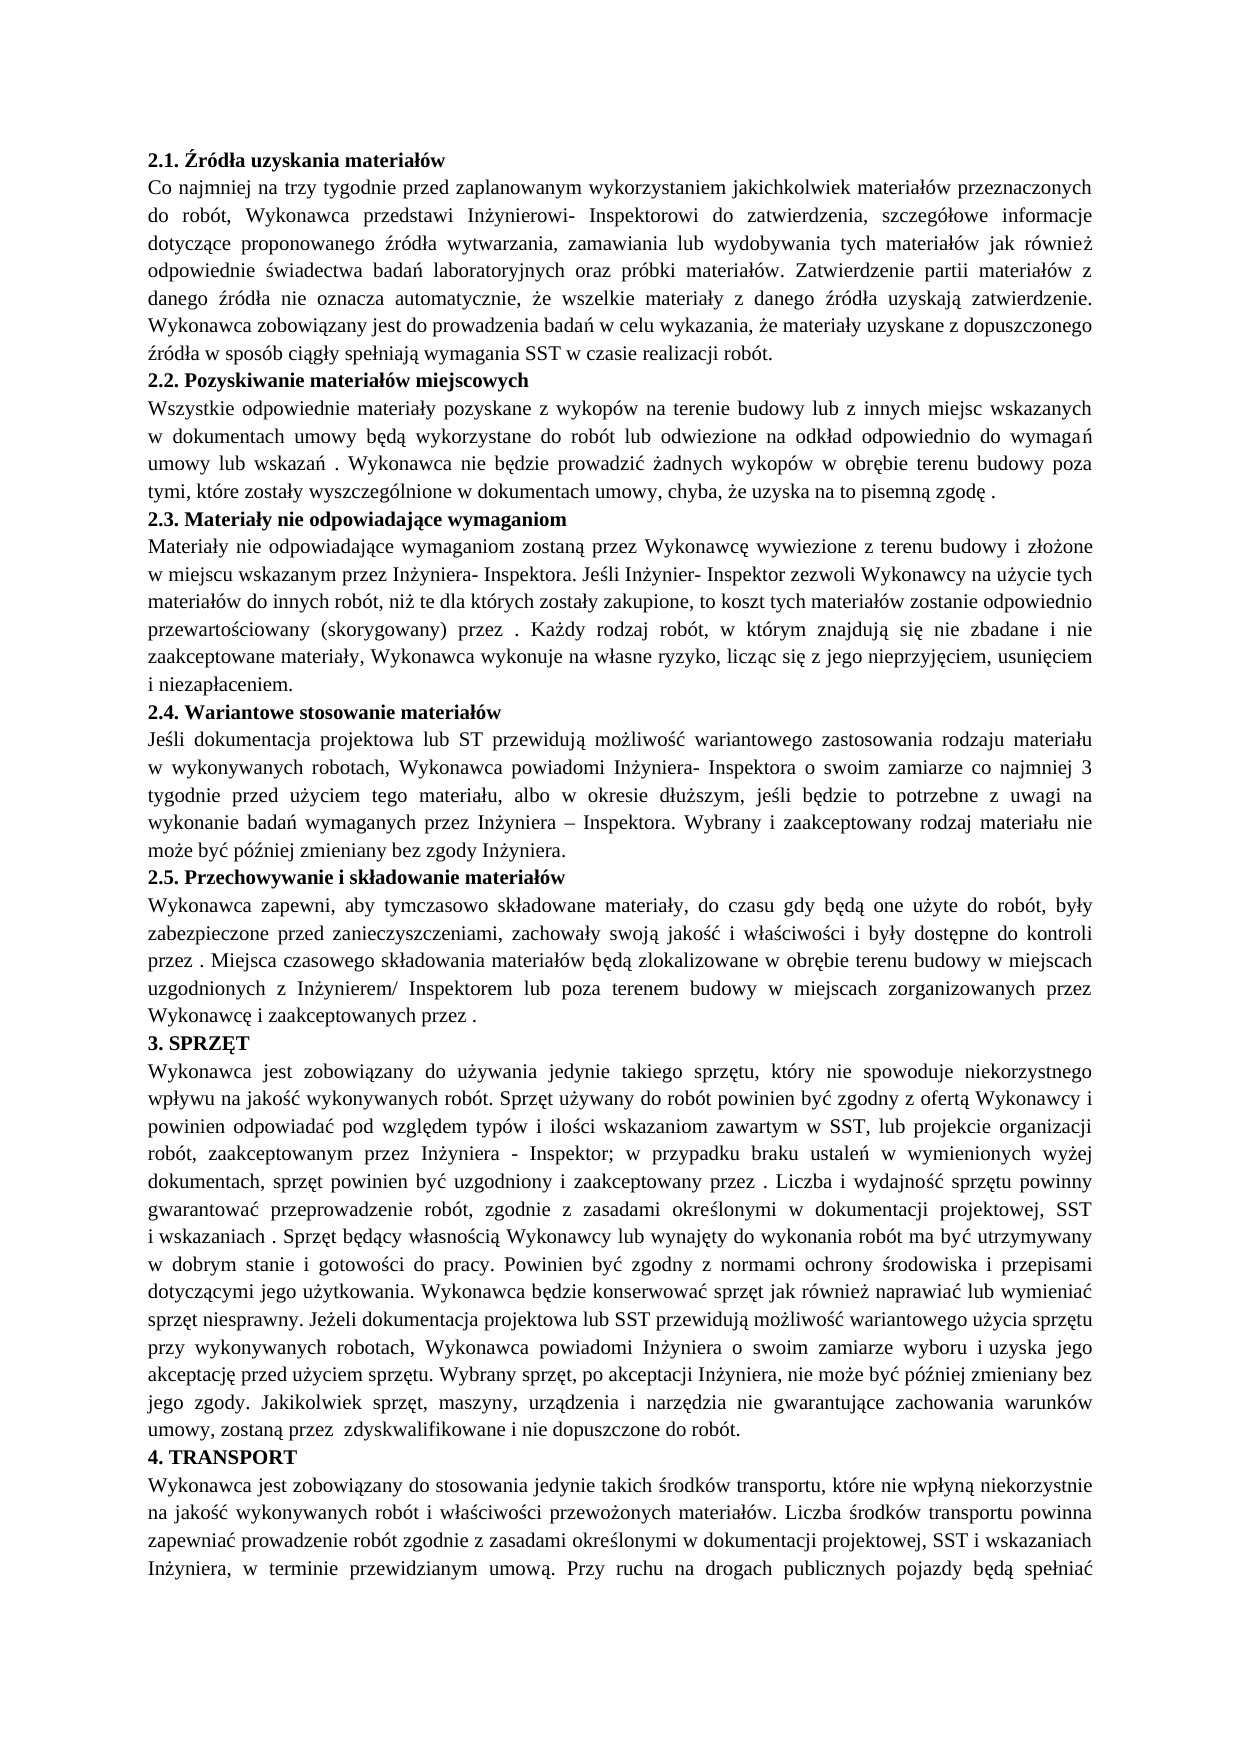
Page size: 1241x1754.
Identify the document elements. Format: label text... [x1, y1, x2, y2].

text Wykonawca zapewni, aby tymczasowo składowane materiały, do czasu gdy będą one użyte do robót, były zabezpieczone przed zanieczyszczeniami, zachowały swoją jakość i właściwości i były dostępne do kontroli przez . Miejsca czasowego składowania materiałów będą zlokalizowane w obrębie terenu budowy w miejscach uzgodnionych z Inżynierem/ Inspektorem lub poza terenem budowy w miejscach zorganizowanych przez Wykonawcę i zaakceptowanych przez . [148, 893, 1093, 1027]
text 3. SPRZĘT [148, 1031, 1093, 1055]
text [148, 1473, 1093, 1579]
text 4. TRANSPORT [148, 1445, 1093, 1469]
text 2.4. Wariantowe stosowanie materiałów [148, 700, 1093, 724]
text Jeśli dokumentacja projektowa lub ST przewidują możliwość wariantowego zastosowania rodzaju materiału w wykonywanych robotach, Wykonawca powiadomi Inżyniera- Inspektora o swoim zamiarze co najmniej 3 tygodnie przed użyciem tego materiału, albo w okresie dłuższym, jeśli będzie to potrzebne z uwagi na wykonanie badań wymaganych przez Inżyniera – Inspektora. Wybrany i zaakceptowany rodzaj materiału nie może być później zmieniany bez zgody Inżyniera. [148, 727, 1093, 862]
text 2.2. Pozyskiwanie materiałów miejscowych [148, 368, 1093, 392]
text Wykonawca jest zobowiązany do używania jedynie takiego sprzętu, który nie spowoduje niekorzystnego wpływu na jakość wykonywanych robót. Sprzęt używany do robót powinien być zgodny z ofertą Wykonawcy i powinien odpowiadać pod względem typów i ilości wskazaniom zawartym w SST, lub projekcie organizacji robót, zaakceptowanym przez Inżyniera - Inspektor; w przypadku braku ustaleń w wymienionych wyżej dokumentach, sprzęt powinien być uzgodniony i zaakceptowany przez . Liczba i wydajność sprzętu powinny gwarantować przeprowadzenie robót, zgodnie z zasadami określonymi w dokumentacji projektowej, SST i wskazaniach . Sprzęt będący własnością Wykonawcy lub wynajęty do wykonania robót ma być utrzymywany w dobrym stanie i gotowości do pracy. Powinien być zgodny z normami ochrony środowiska i przepisami dotyczącymi jego użytkowania. Wykonawca będzie konserwować sprzęt jak również naprawiać lub wymieniać sprzęt niesprawny. Jeżeli dokumentacja projektowa lub SST przewidują możliwość wariantowego użycia sprzętu przy wykonywanych robotach, Wykonawca powiadomi Inżyniera o swoim zamiarze wyboru i uzyska jego akceptację przed użyciem sprzętu. Wybrany sprzęt, po akceptacji Inżyniera, nie może być później zmieniany bez jego zgody. Jakikolwiek sprzęt, maszyny, urządzenia i narzędzia nie gwarantujące zachowania warunków umowy, zostaną przez zdyskwalifikowane i nie dopuszczone do robót. [148, 1058, 1093, 1441]
text Wszystkie odpowiednie materiały pozyskane z wykopów na terenie budowy lub z innych miejsc wskazanych w dokumentach umowy będą wykorzystane do robót lub odwiezione na odkład odpowiednio do wymagań umowy lub wskazań . Wykonawca nie będzie prowadzić żadnych wykopów w obrębie terenu budowy poza tymi, które zostały wyszczególnione w dokumentach umowy, chyba, że uzyska na to pisemną zgodę . [148, 396, 1093, 503]
text Materiały nie odpowiadające wymaganiom zostaną przez Wykonawcę wywiezione z terenu budowy i złożone w miejscu wskazanym przez Inżyniera- Inspektora. Jeśli Inżynier- Inspektor zezwoli Wykonawcy na użycie tych materiałów do innych robót, niż te dla których zostały zakupione, to koszt tych materiałów zostanie odpowiednio przewartościowany (skorygowany) przez . Każdy rodzaj robót, w którym znajdują się nie zbadane i nie zaakceptowane materiały, Wykonawca wykonuje na własne ryzyko, licząc się z jego nieprzyjęciem, usunięciem i niezapłaceniem. [148, 534, 1093, 696]
text Co najmniej na trzy tygodnie przed zaplanowanym wykorzystaniem jakichkolwiek materiałów przeznaczonych do robót, Wykonawca przedstawi Inżynierowi- Inspektorowi do zatwierdzenia, szczegółowe informacje dotyczące proponowanego źródła wytwarzania, zamawiania lub wydobywania tych materiałów jak również odpowiednie świadectwa badań laboratoryjnych oraz próbki materiałów. Zatwierdzenie partii materiałów z danego źródła nie oznacza automatycznie, że wszelkie materiały z danego źródła uzyskają zatwierdzenie. Wykonawca zobowiązany jest do prowadzenia badań w celu wykazania, że materiały uzyskane z dopuszczonego źródła w sposób ciągły spełniają wymagania SST w czasie realizacji robót. [148, 175, 1093, 365]
text 2.5. Przechowywanie i składowanie materiałów [148, 865, 1093, 889]
text 2.1. Źródła uzyskania materiałów [148, 148, 1093, 172]
text 2.3. Materiały nie odpowiadające wymaganiom [148, 506, 1093, 531]
